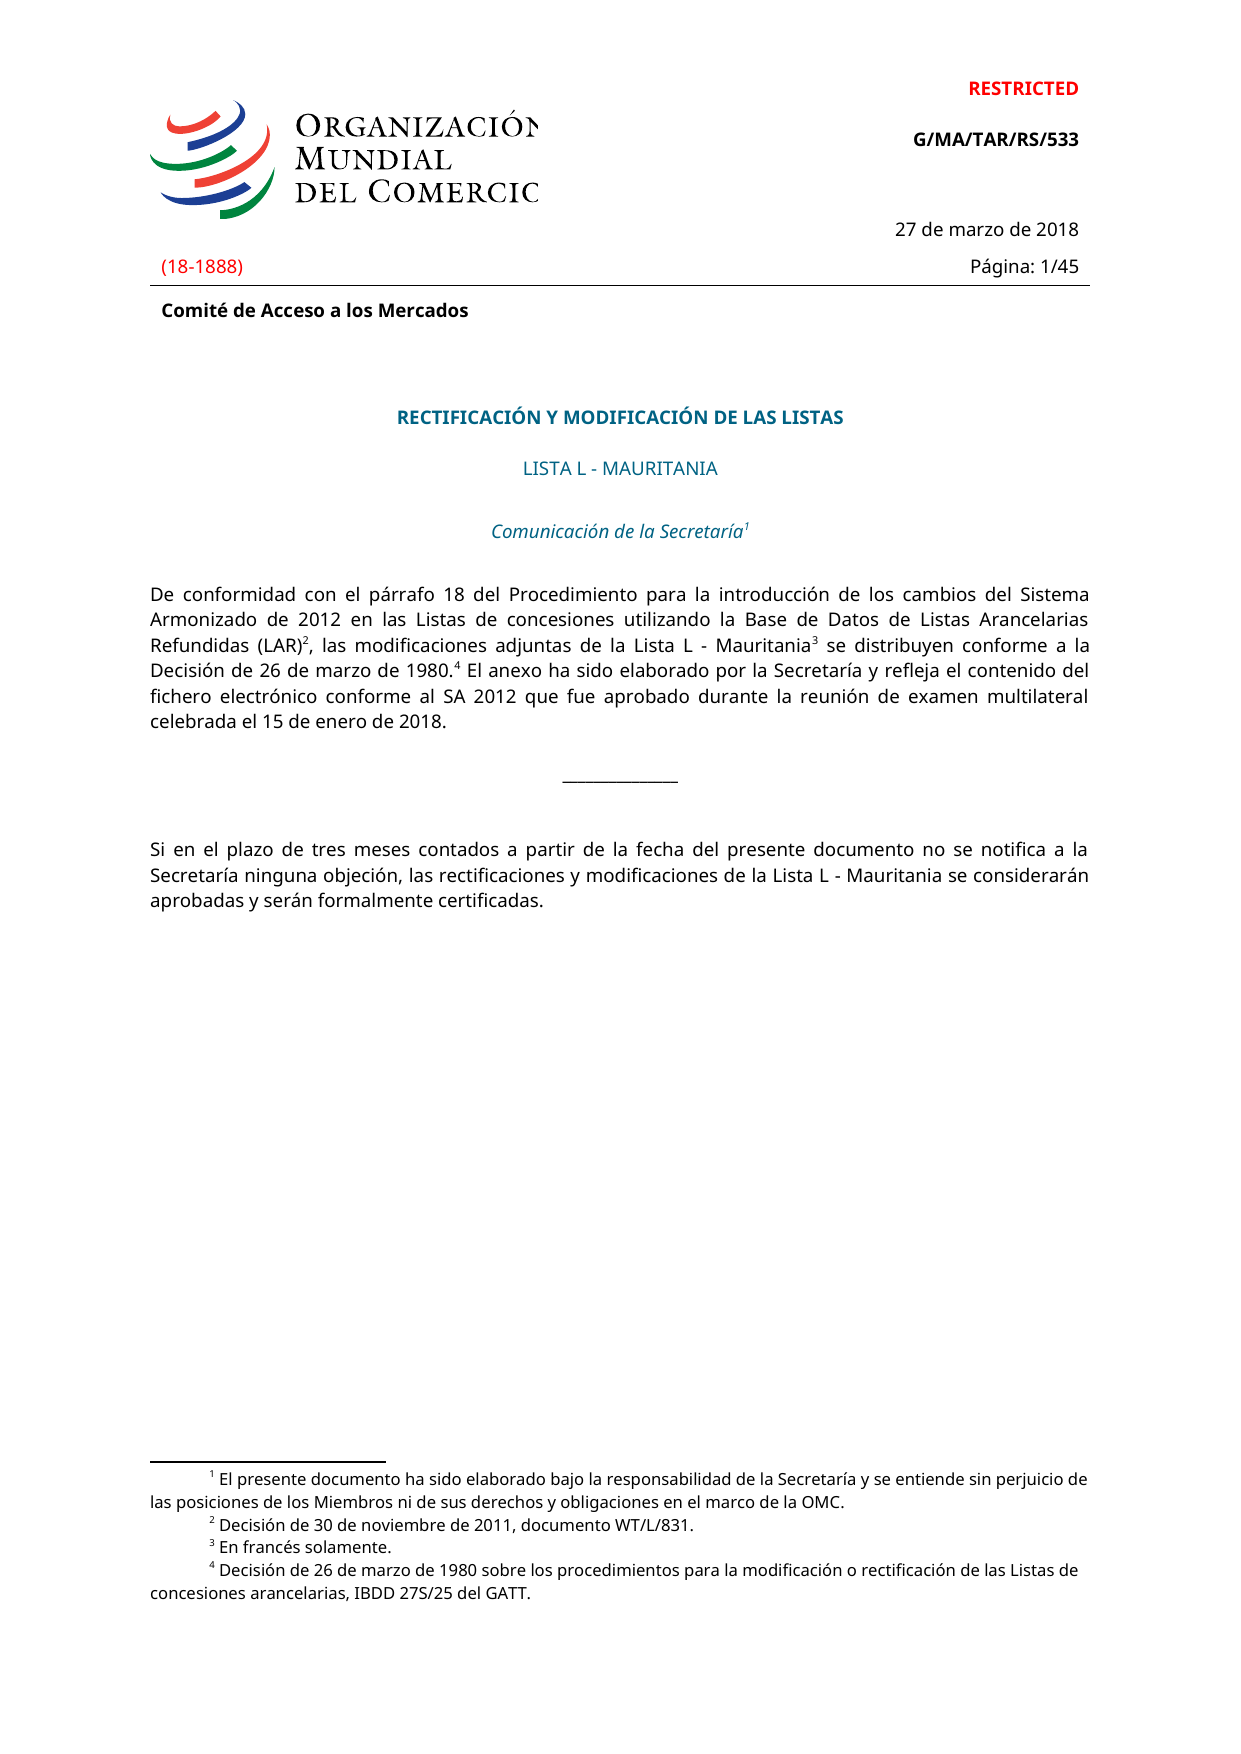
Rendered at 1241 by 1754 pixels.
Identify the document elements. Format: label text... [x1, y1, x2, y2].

text Si en el plazo de tres meses contados a partir de la fecha del presente documento no se notifica a la Secretaría ninguna objeción, las rectificaciones y modificaciones de la Lista L - Mauritania se considerarán aprobadas y serán formalmente certificadas. [150, 836, 1090, 913]
title Comunicación de la Secretaría [150, 518, 1090, 544]
text De conformidad con el párrafo 18 del Procedimiento para la introducción de los cambios del Sistema Armonizado de 2012 en las Listas de concesiones utilizando la Base de Datos de Listas Arancelarias Refundidas (LAR), las modificaciones adjuntas de la Lista L - Mauritania se distribuyen conforme a la Decisión de 26 de marzo de 1980. El anexo ha sido elaborado por la Secretaría y refleja el contenido del fichero electrónico conforme al SA 2012 que fue aprobado durante la reunión de examen multilateral celebrada el 15 de enero de 2018. [150, 581, 1090, 734]
title LISTA L - MAURITANIA [150, 455, 1090, 481]
title RECTIFICACIÓN Y MODIFICACIÓN DE LAS LISTAS [150, 405, 1090, 430]
text _______________ [150, 760, 1090, 785]
